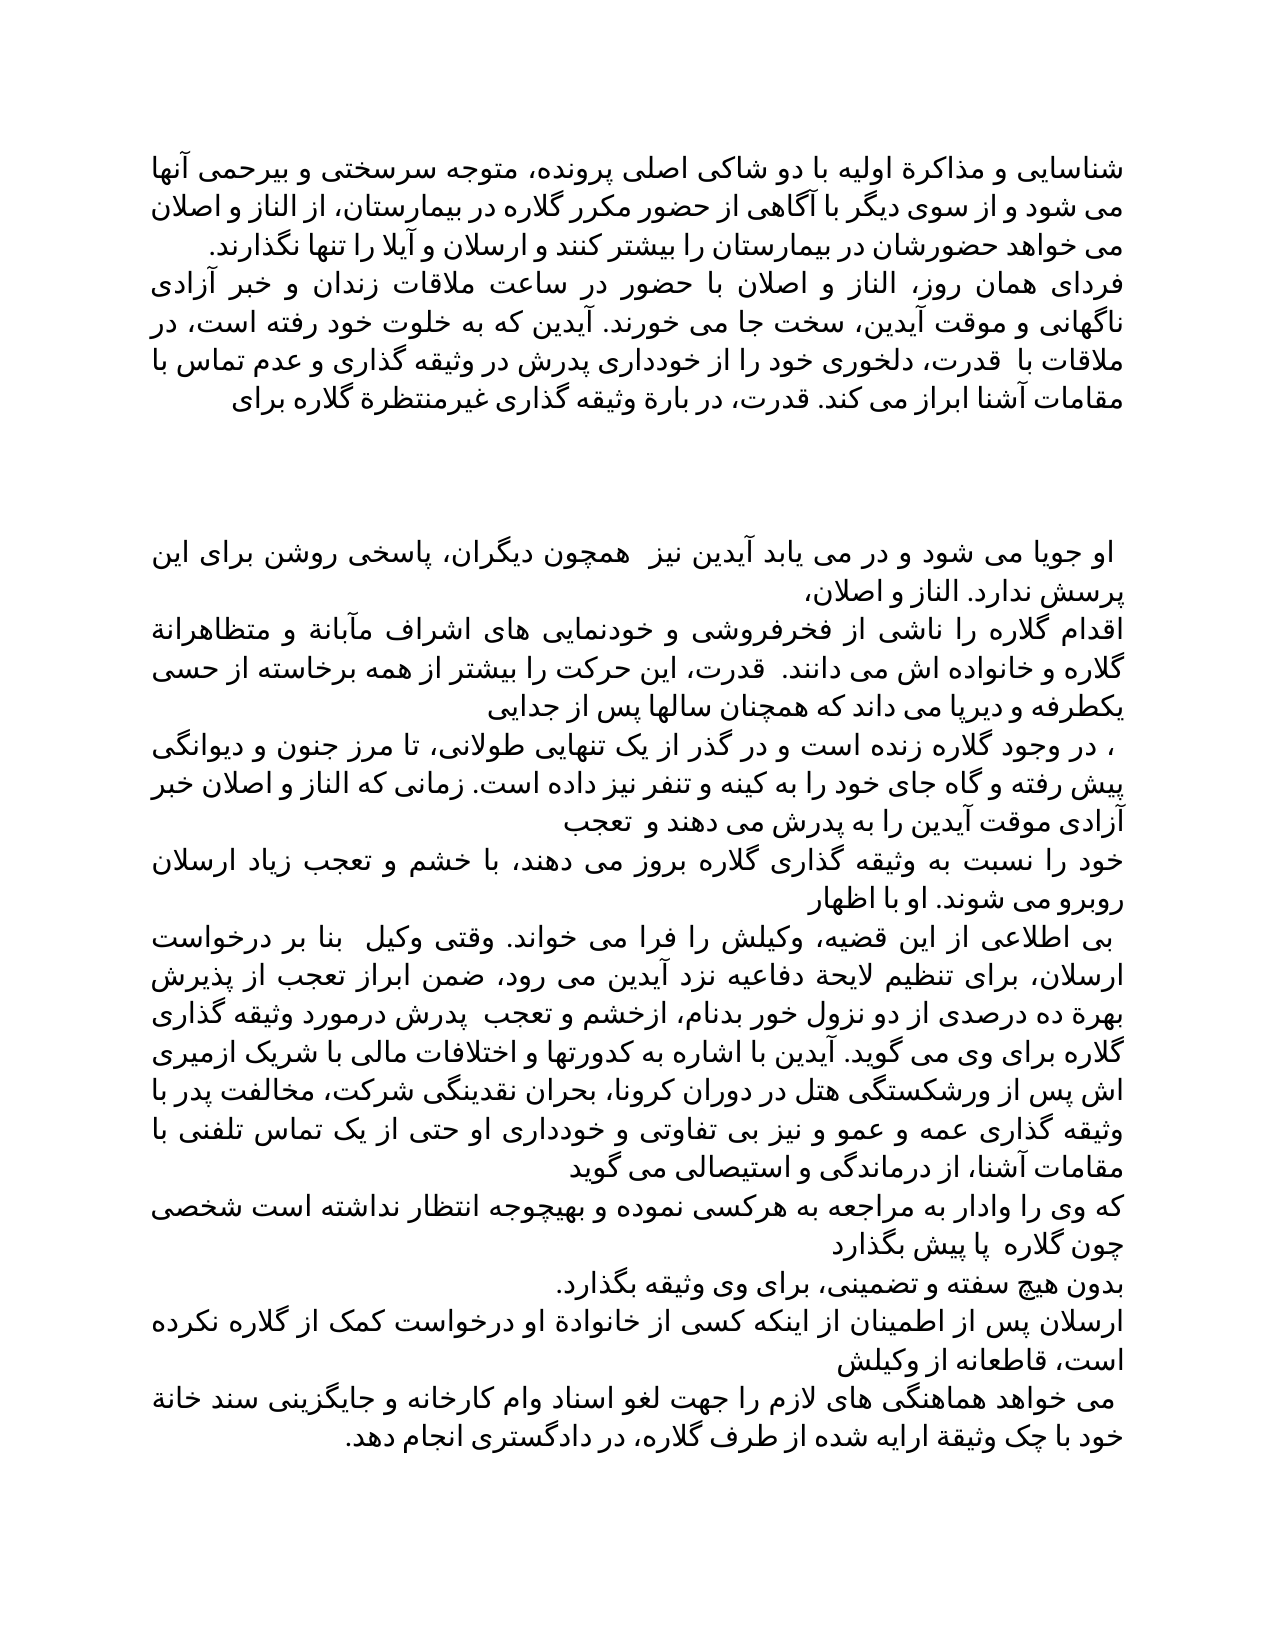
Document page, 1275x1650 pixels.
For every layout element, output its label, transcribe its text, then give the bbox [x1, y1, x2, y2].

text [150, 150, 1125, 262]
text خود را نسبت به وثیقه گذاری گلاره بروز می دهند، با خشم و تعجب زیاد ارسلان روبرو می شوند. او با اظهار [150, 842, 1125, 916]
text اقدام گلاره را ناشی از فخرفروشی و خودنمایی های اشراف مآبانة و متظاهرانة گلاره و خانواده اش می دانند. قدرت، این حرکت را بیشتر از همه برخاسته از حسی یکطرفه و دیرپا می داند که همچنان سالها پس از جدایی [150, 611, 1125, 724]
text ارسلان پس از اطمینان از اینکه کسی از خانوادة او درخواست کمک از گلاره نکرده است، قاطعانه از وکیلش [150, 1303, 1125, 1377]
text که وی را وادار به مراجعه به هرکسی نموده و بهیچوجه انتظار نداشته است شخصی چون گلاره پا پیش بگذارد [150, 1188, 1125, 1262]
text فردای همان روز، الناز و اصلان با حضور در ساعت ملاقات زندان و خبر آزادی ناگهانی و موقت آیدین، سخت جا می خورند. آیدین که به خلوت خود رفته است، در ملاقات با قدرت، دلخوری خود را از خودداری پدرش در وثیقه گذاری و عدم تماس با مقامات آشنا ابراز می کند. قدرت، در بارة وثیقه گذاری غیرمنتظرة گلاره برای [150, 265, 1125, 416]
text می خواهد هماهنگی های لازم را جهت لغو اسناد وام کارخانه و جایگزینی سند خانة خود با چک وثیقة ارایه شده از طرف گلاره، در دادگستری انجام دهد. [150, 1380, 1125, 1454]
text ، در وجود گلاره زنده است و در گذر از یک تنهایی طولانی، تا مرز جنون و دیوانگی پیش رفته و گاه جای خود را به کینه و تنفر نیز داده است. زمانی که الناز و اصلان خبر آزادی موقت آیدین را به پدرش می دهند و تعجب [150, 727, 1125, 839]
text بی اطلاعی از این قضیه، وکیلش را فرا می خواند. وقتی وکیل بنا بر درخواست ارسلان، برای تنظیم لایحة دفاعیه نزد آیدین می رود، ضمن ابراز تعجب از پذیرش بهرة ده درصدی از دو نزول خور بدنام، ازخشم و تعجب پدرش درمورد وثیقه گذاری گلاره برای وی می گوید. آیدین با اشاره به کدورتها و اختلافات مالی با شریک ازمیری اش پس از ورشکستگی هتل در دوران کرونا، بحران نقدینگی شرکت، مخالفت پدر با وثیقه گذاری عمه و عمو و نیز بی تفاوتی و خودداری او حتی از یک تماس تلفنی با مقامات آشنا، از درماندگی و استیصالی می گوید [150, 919, 1125, 1185]
text او جویا می شود و در می یابد آیدین نیز همچون دیگران، پاسخی روشن برای این پرسش ندارد. الناز و اصلان، [150, 534, 1125, 608]
text بدون هیچ سفته و تضمینی، برای وی وثیقه بگذارد. [150, 1265, 1125, 1300]
